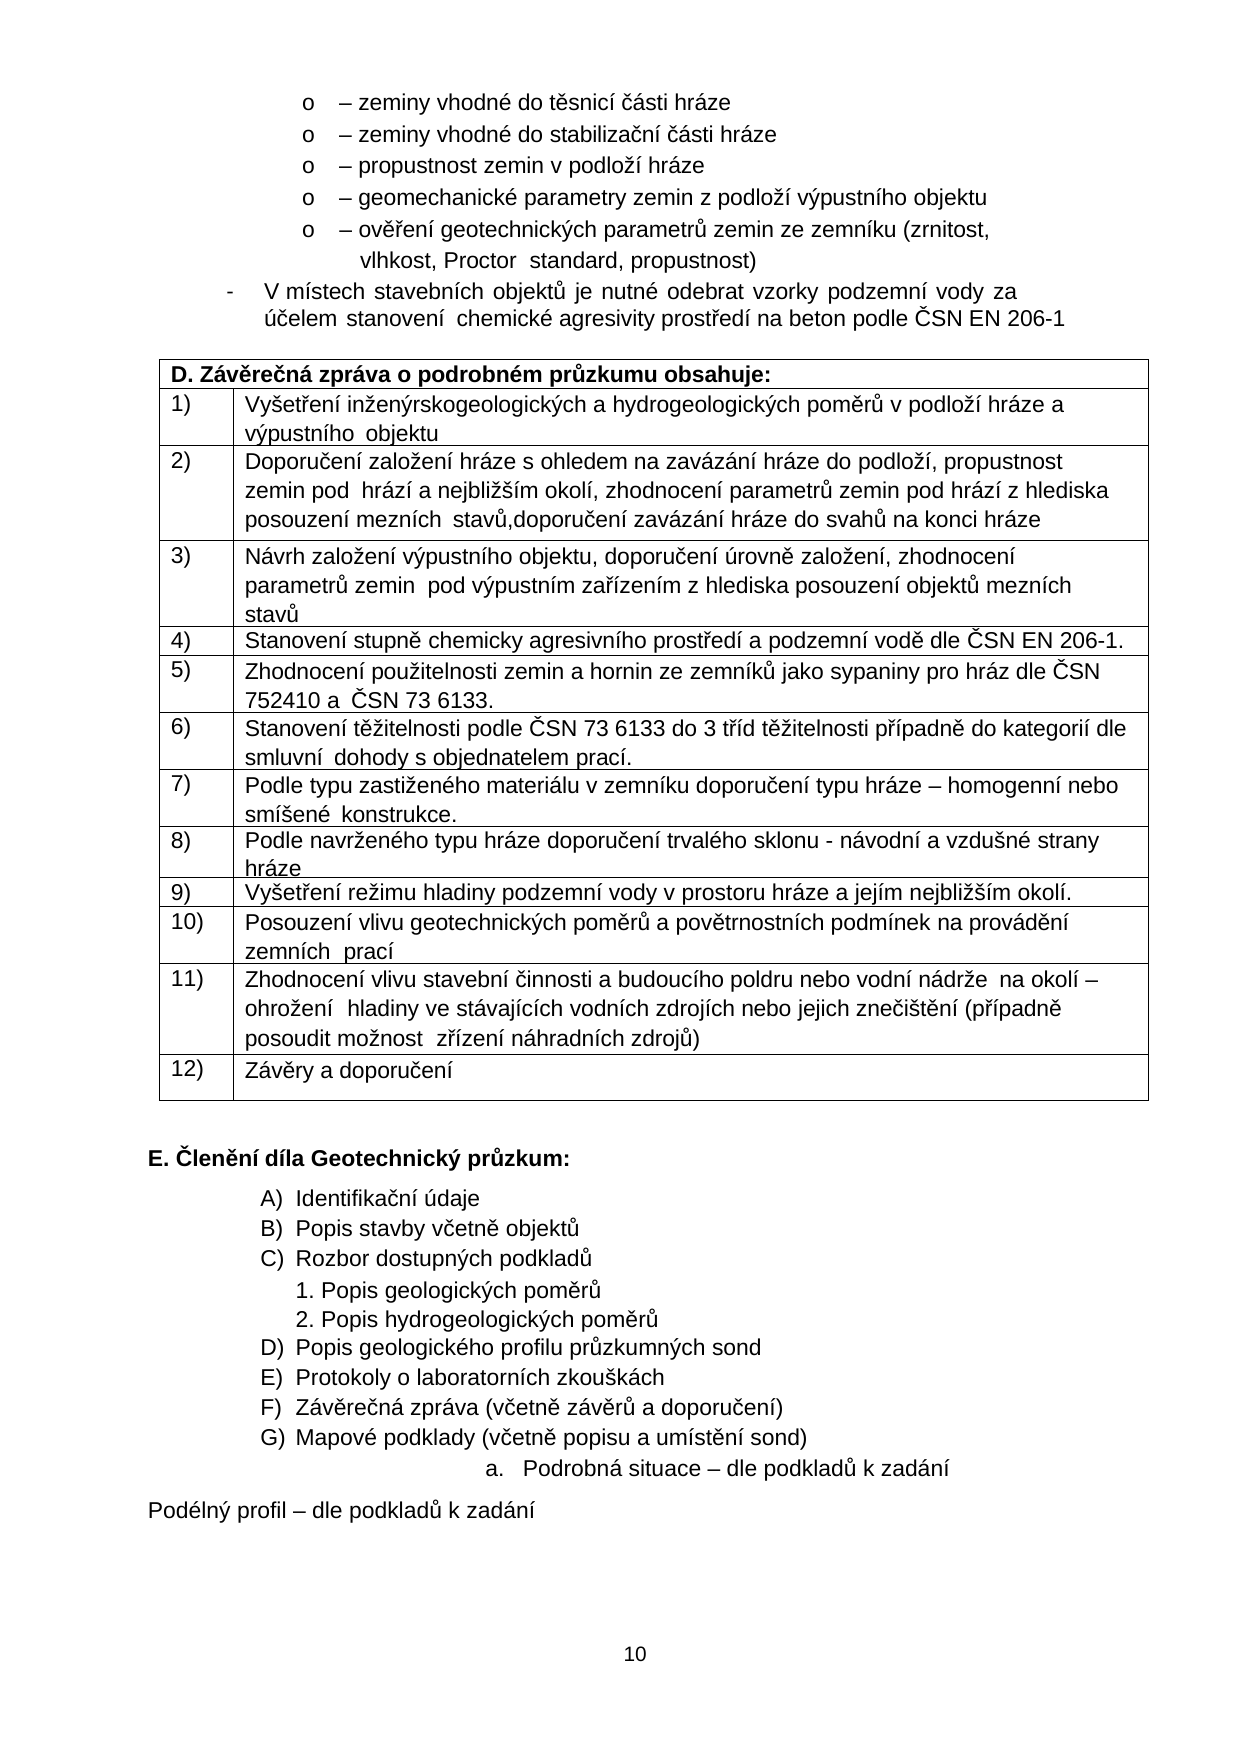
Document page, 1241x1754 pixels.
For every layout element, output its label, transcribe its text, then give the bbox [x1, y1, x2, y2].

table_header D. Závěrečná zpráva o podrobném průzkumu obsahuje: [160, 360, 1148, 388]
table_cell 7) [160, 770, 233, 826]
text 1. Popis geologických poměrů [295, 1275, 1122, 1304]
table_cell Vyšetření režimu hladiny podzemní vody v prostoru hráze a jejím nejbližším okolí. [234, 878, 1148, 906]
list Mapové podklady (včetně popisu a umístění sond) [260, 1424, 1122, 1451]
table_cell 12) [160, 1055, 233, 1100]
list Podrobná situace – dle podkladů k zadání [485, 1454, 1122, 1481]
list Protokoly o laboratorních zkouškách [260, 1364, 1122, 1390]
list Popis stavby včetně objektů [260, 1215, 1122, 1241]
list Závěrečná zpráva (včetně závěrů a doporučení) [260, 1394, 1122, 1420]
table_cell Posouzení vlivu geotechnických poměrů a povětrnostních podmínek na provádění zemních prací [234, 907, 1148, 963]
list Identifikační údaje [260, 1185, 1122, 1211]
table_cell 11) [160, 964, 233, 1053]
list – propustnost zemin v podloží hráze [301, 152, 1122, 180]
table_cell Podle navrženého typu hráze doporučení trvalého sklonu - návodní a vzdušné strany hráze [234, 827, 1148, 877]
table_cell Doporučení založení hráze s ohledem na zavázání hráze do podloží, propustnost zemin pod hrází a nejbližším okolí, zhodnocení parametrů zemin pod hrází z hlediska posouzení mezních stavů,doporučení zavázání hráze do svahů na konci hráze [234, 446, 1148, 540]
list – zeminy vhodné do těsnicí části hráze [301, 89, 1122, 117]
list – geomechanické parametry zemin z podloží výpustního objektu [301, 184, 1122, 212]
table_cell Stanovení stupně chemicky agresivního prostředí a podzemní vodě dle ČSN EN 206-1. [234, 627, 1148, 654]
list Popis geologického profilu průzkumných sond [260, 1334, 1122, 1360]
table_cell Závěry a doporučení [234, 1055, 1148, 1100]
table_cell Vyšetření inženýrskogeologických a hydrogeologických poměrů v podloží hráze a výpustního objektu [234, 389, 1148, 445]
table_cell 1) [160, 389, 233, 445]
text 2. Popis hydrogeologických poměrů [295, 1304, 1122, 1334]
table_cell 3) [160, 541, 233, 626]
list – zeminy vhodné do stabilizační části hráze [301, 121, 1122, 149]
list – ověření geotechnických parametrů zemin ze zemníku (zrnitost, vlhkost, Proctor standard, propustnost) [301, 216, 1054, 274]
table_cell Návrh založení výpustního objektu, doporučení úrovně založení, zhodnocení parametrů zemin pod výpustním zařízením z hlediska posouzení objektů mezních stavů [234, 541, 1148, 626]
table_cell 8) [160, 827, 233, 877]
table_cell 6) [160, 713, 233, 768]
list Rozbor dostupných podkladů [260, 1245, 1122, 1271]
table_cell 5) [160, 656, 233, 712]
text Podélný profil – dle podkladů k zadání [148, 1497, 1122, 1523]
text E. Členění díla Geotechnický průzkum: [148, 1143, 1122, 1172]
list V místech stavebních objektů je nutné odebrat vzorky podzemní vody za účelem stanovení chemické agresivity prostředí na beton podle ČSN EN 206-1 [226, 277, 1096, 332]
table_cell 2) [160, 446, 233, 540]
table_cell Stanovení těžitelnosti podle ČSN 73 6133 do 3 tříd těžitelnosti případně do kategorií dle smluvní dohody s objednatelem prací. [234, 713, 1148, 768]
table_cell Zhodnocení vlivu stavební činnosti a budoucího poldru nebo vodní nádrže na okolí – ohrožení hladiny ve stávajících vodních zdrojích nebo jejich znečištění (případně posoudit možnost zřízení náhradních zdrojů) [234, 964, 1148, 1053]
table_cell 10) [160, 907, 233, 963]
table_cell Zhodnocení použitelnosti zemin a hornin ze zemníků jako sypaniny pro hráz dle ČSN 752410 a ČSN 73 6133. [234, 656, 1148, 712]
table_cell 4) [160, 627, 233, 654]
table_cell 9) [160, 878, 233, 906]
table_cell Podle typu zastiženého materiálu v zemníku doporučení typu hráze – homogenní nebo smíšené konstrukce. [234, 770, 1148, 826]
